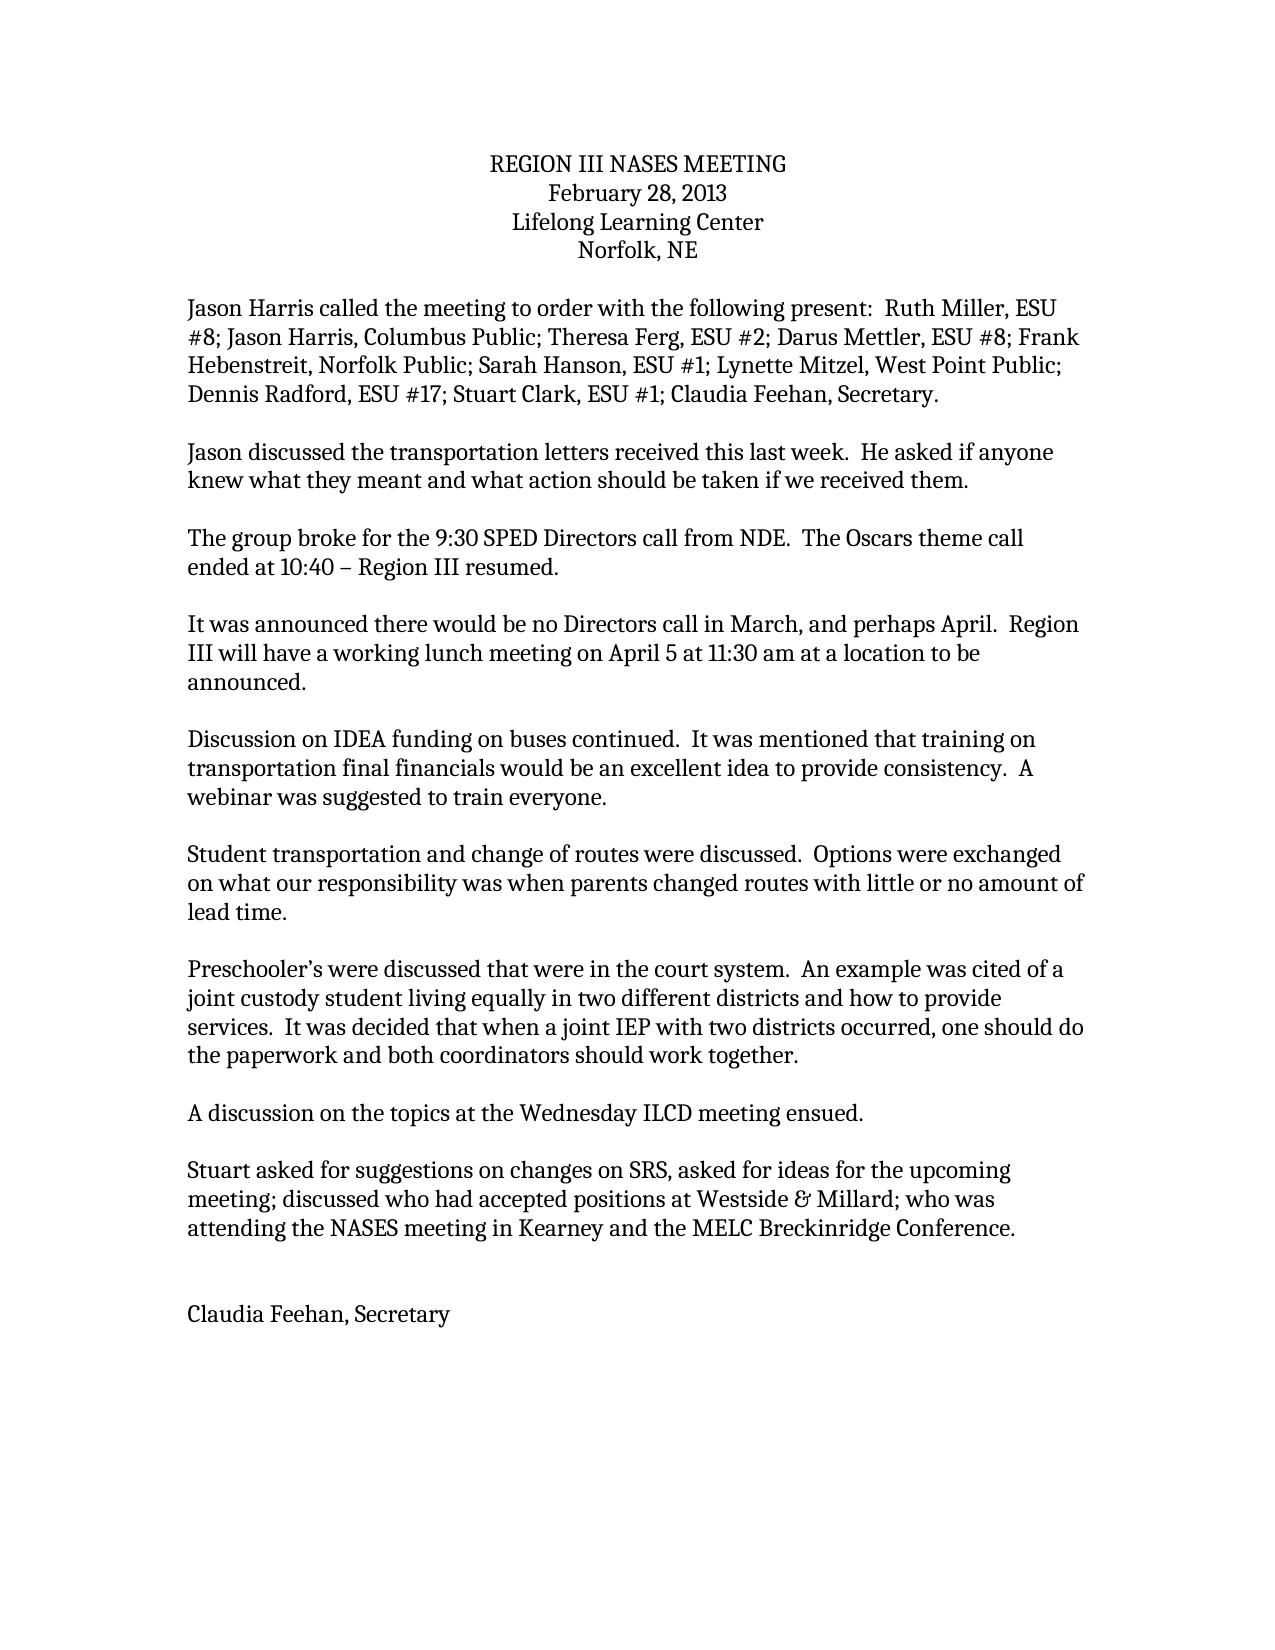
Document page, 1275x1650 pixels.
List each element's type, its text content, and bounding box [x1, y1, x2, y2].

text Stuart asked for suggestions on changes on SRS, asked for ideas for the upcoming meeting; discussed who had accepted positions at Westside & Millard; who was attending the NASES meeting in Kearney and the MELC Breckinridge Conference. [187, 1156, 1087, 1242]
text Jason Harris called the meeting to order with the following present: Ruth Miller, ESU #8; Jason Harris, Columbus Public; Theresa Ferg, ESU #2; Darus Mettler, ESU #8; Frank Hebenstreit, Norfolk Public; Sarah Hanson, ESU #1; Lynette Mitzel, West Point Public; Dennis Radford, ESU #17; Stuart Clark, ESU #1; Claudia Feehan, Secretary. [187, 294, 1087, 409]
text February 28, 2013 [187, 179, 1087, 207]
text The group broke for the 9:30 SPED Directors call from NDE. The Oscars theme call ended at 10:40 – Region III resumed. [187, 524, 1087, 581]
text A discussion on the topics at the Wednesday ILCD meeting ensued. [187, 1099, 1087, 1127]
text Claudia Feehan, Secretary [187, 1300, 1087, 1329]
text Preschooler’s were discussed that were in the court system. An example was cited of a joint custody student living equally in two different districts and how to provide services. It was decided that when a joint IEP with two districts occurred, one should do the paperwork and both coordinators should work together. [187, 955, 1087, 1070]
text Norfolk, NE [187, 236, 1087, 265]
text REGION III NASES MEETING [187, 150, 1087, 179]
text Jason discussed the transportation letters received this last week. He asked if anyone knew what they meant and what action should be taken if we received them. [187, 437, 1087, 495]
text Lifelong Learning Center [187, 207, 1087, 236]
text Discussion on IDEA funding on buses continued. It was mentioned that training on transportation final financials would be an excellent idea to provide consistency. A webinar was suggested to train everyone. [187, 725, 1087, 811]
text Student transportation and change of routes were discussed. Options were exchanged on what our responsibility was when parents changed routes with little or no amount of lead time. [187, 840, 1087, 926]
text It was announced there would be no Directors call in March, and perhaps April. Region III will have a working lunch meeting on April 5 at 11:30 am at a location to be announced. [187, 610, 1087, 696]
